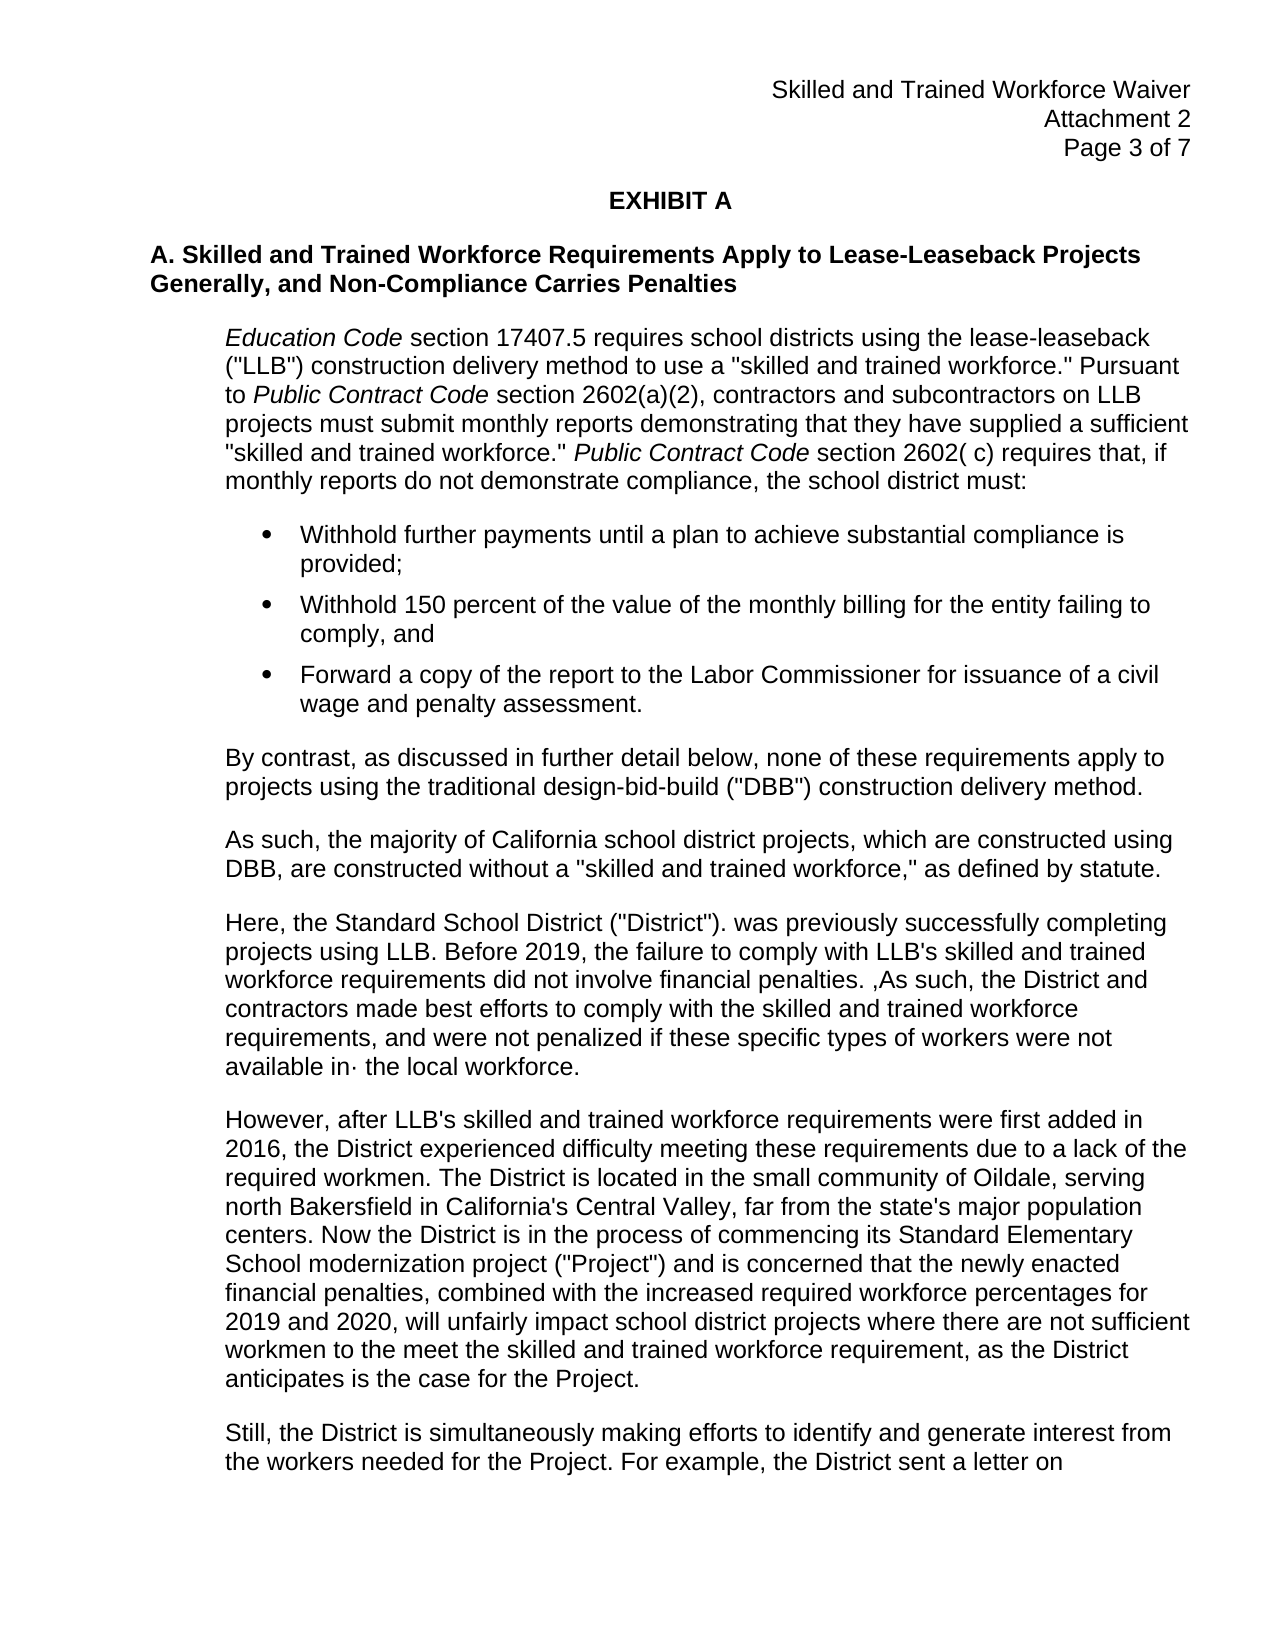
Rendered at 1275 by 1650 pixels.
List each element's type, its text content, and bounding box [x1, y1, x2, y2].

text A. Skilled and Trained Workforce Requirements Apply to Lease-Leaseback Projects Generally, and Non-Compliance Carries Penalties [150, 240, 1191, 297]
text Here, the Standard School District ("District"). was previously successfully completing projects using LLB. Before 2019, the failure to comply with LLB's skilled and trained workforce requirements did not involve financial penalties. ,As such, the District and contractors made best efforts to comply with the skilled and trained workforce requirements, and were not penalized if these specific types of workers were not available in· the local workforce. [225, 908, 1191, 1080]
list Withhold 150 percent of the value of the monthly billing for the entity failing to comply, and [262, 590, 1191, 648]
text Education Code section 17407.5 requires school districts using the lease-leaseback ("LLB") construction delivery method to use a "skilled and trained workforce." Pursuant to Public Contract Code section 2602(a)(2), contractors and subcontractors on LLB projects must submit monthly reports demonstrating that they have supplied a sufficient "skilled and trained workforce." Public Contract Code section 2602( c) requires that, if monthly reports do not demonstrate compliance, the school district must: [225, 322, 1191, 495]
text EXHIBIT A [150, 186, 1191, 215]
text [225, 1418, 1191, 1475]
list Forward a copy of the report to the Labor Commissioner for issuance of a civil wage and penalty assessment. [262, 660, 1191, 718]
list Withhold further payments until a plan to achieve substantial compliance is provided; [262, 520, 1191, 578]
text However, after LLB's skilled and trained workforce requirements were first added in 2016, the District experienced difficulty meeting these requirements due to a lack of the required workmen. The District is located in the small community of Oildale, serving north Bakersfield in California's Central Valley, far from the state's major population centers. Now the District is in the process of commencing its Standard Elementary School modernization project ("Project") and is concerned that the newly enacted financial penalties, combined with the increased required workforce percentages for 2019 and 2020, will unfairly impact school district projects where there are not sufficient workmen to the meet the skilled and trained workforce requirement, as the District anticipates is the case for the Project. [225, 1105, 1191, 1393]
text By contrast, as discussed in further detail below, none of these requirements apply to projects using the traditional design-bid-build ("DBB") construction delivery method. [225, 743, 1191, 800]
text As such, the majority of California school district projects, which are constructed using DBB, are constructed without a "skilled and trained workforce," as defined by statute. [225, 825, 1191, 883]
